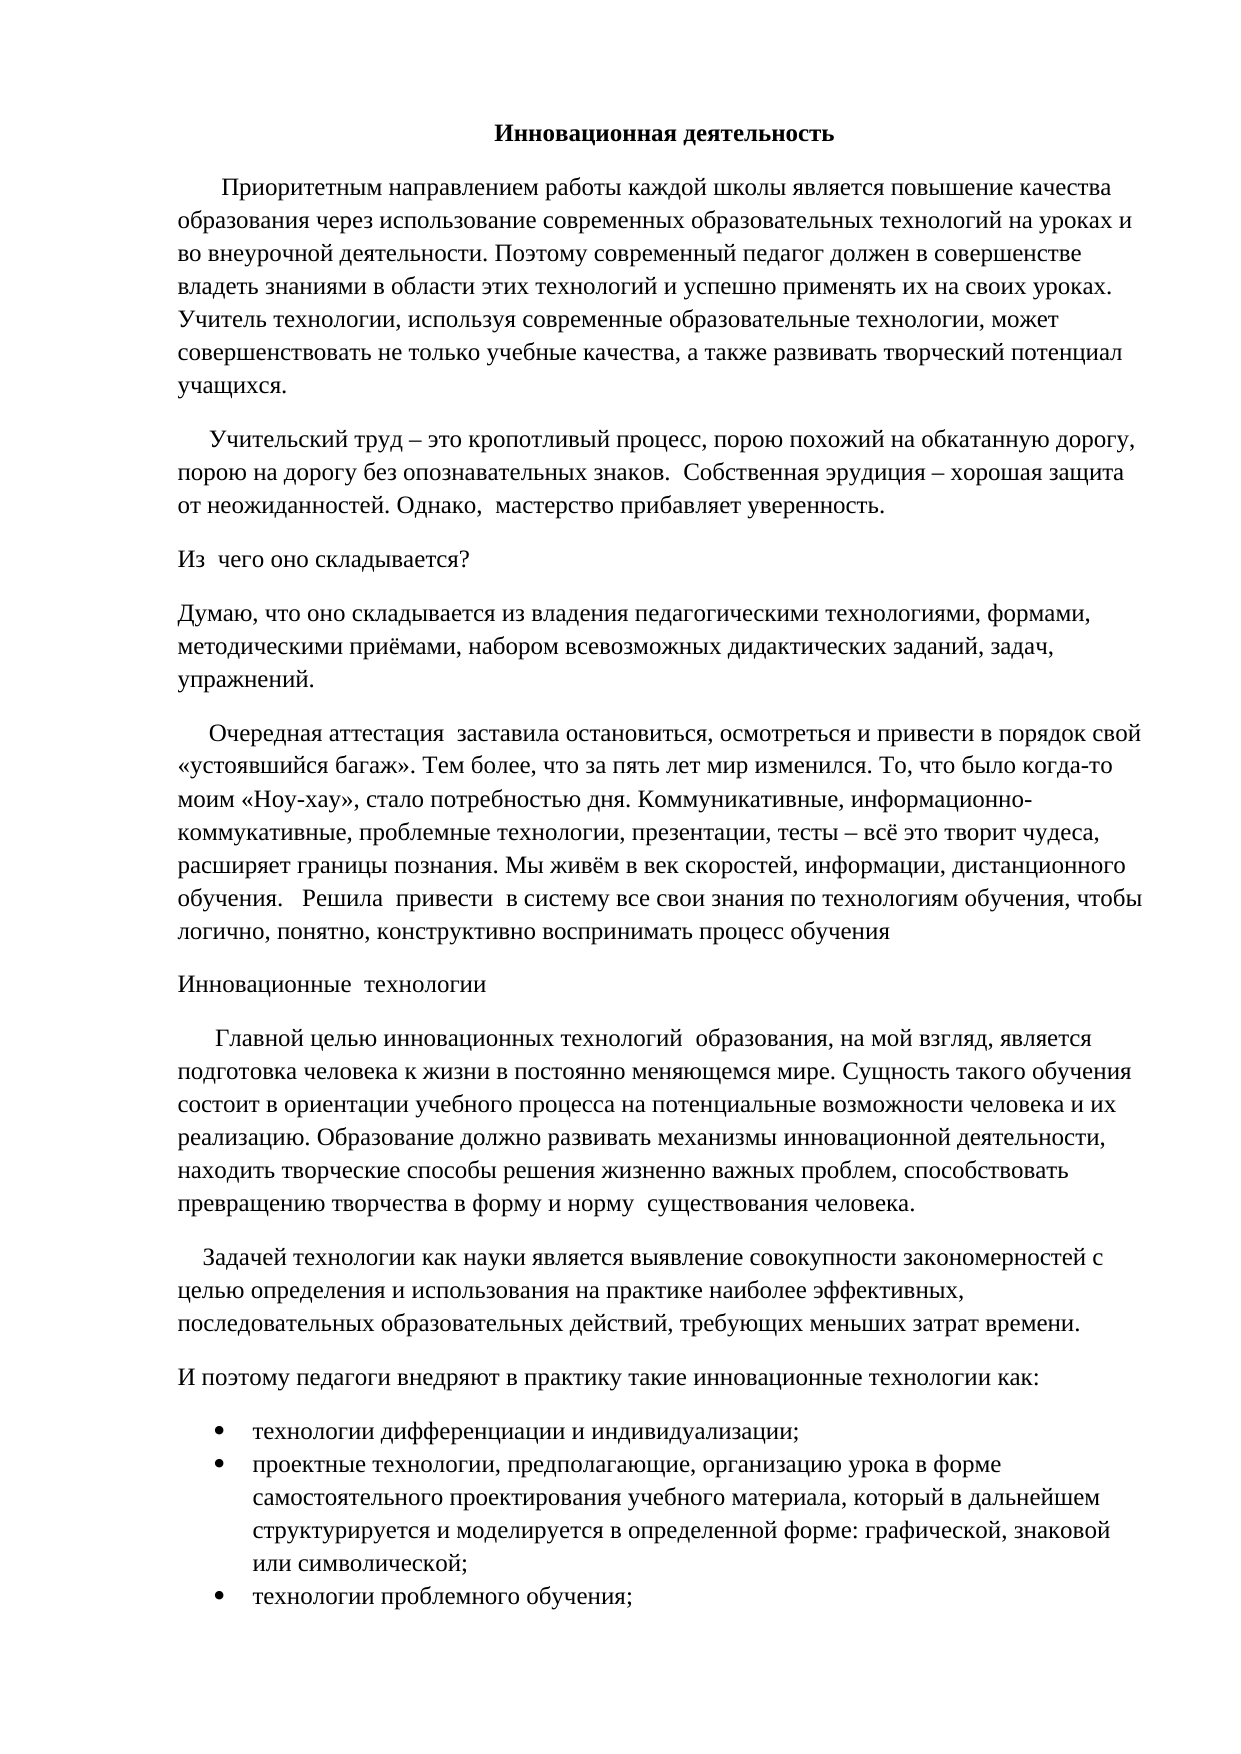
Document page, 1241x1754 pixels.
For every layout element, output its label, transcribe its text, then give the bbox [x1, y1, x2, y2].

text Инновационные технологии [177, 969, 1152, 998]
text Задачей технологии как науки является выявление совокупности закономерностей с целью определения и использования на практике наиболее эффективных, последовательных образовательных действий, требующих меньших затрат времени. [177, 1242, 1152, 1337]
text Очередная аттестация заставила остановиться, осмотреться и привести в порядок свой «устоявшийся багаж». Тем более, что за пять лет мир изменился. То, что было когда-то моим «Ноу-хау», стало потребностью дня. Коммуникативные, информационно-коммукативные, проблемные технологии, презентации, тесты – всё это творит чудеса, расширяет границы познания. Мы живём в век скоростей, информации, дистанционного обучения. Решила привести в систему все свои знания по технологиям обучения, чтобы логично, понятно, конструктивно воспринимать процесс обучения [177, 718, 1152, 944]
text Учительский труд – это кропотливый процесс, порою похожий на обкатанную дорогу, порою на дорогу без опознавательных знаков. Собственная эрудиция – хорошая защита от неожиданностей. Однако, мастерство прибавляет уверенность. [177, 424, 1152, 519]
text Думаю, что оно складывается из владения педагогическими технологиями, формами, методическими приёмами, набором всевозможных дидактических заданий, задач, упражнений. [177, 598, 1152, 692]
text Главной целью инновационных технологий образования, на мой взгляд, является подготовка человека к жизни в постоянно меняющемся мире. Сущность такого обучения состоит в ориентации учебного процесса на потенциальные возможности человека и их реализацию. Образование должно развивать механизмы инновационной деятельности, находить творческие способы решения жизненно важных проблем, способствовать превращению творчества в форму и норму существования человека. [177, 1023, 1152, 1217]
list технологии дифференциации и индивидуализации; [215, 1416, 1152, 1445]
list проектные технологии, предполагающие, организацию урока в форме самостоятельного проектирования учебного материала, который в дальнейшем структурируется и моделируется в определенной форме: графической, знаковой или символической; [215, 1449, 1152, 1577]
text И поэтому педагоги внедряют в практику такие инновационные технологии как: [177, 1362, 1152, 1391]
text Из чего оно складывается? [177, 544, 1152, 573]
text Приоритетным направлением работы каждой школы является повышение качества образования через использование современных образовательных технологий на уроках и во внеурочной деятельности. Поэтому современный педагог должен в совершенстве владеть знаниями в области этих технологий и успешно применять их на своих уроках. Учитель технологии, используя современные образовательные технологии, может совершенствовать не только учебные качества, а также развивать творческий потенциал учащихся. [177, 172, 1152, 399]
text Инновационная деятельность [177, 118, 1152, 147]
list технологии проблемного обучения; [215, 1581, 1152, 1610]
